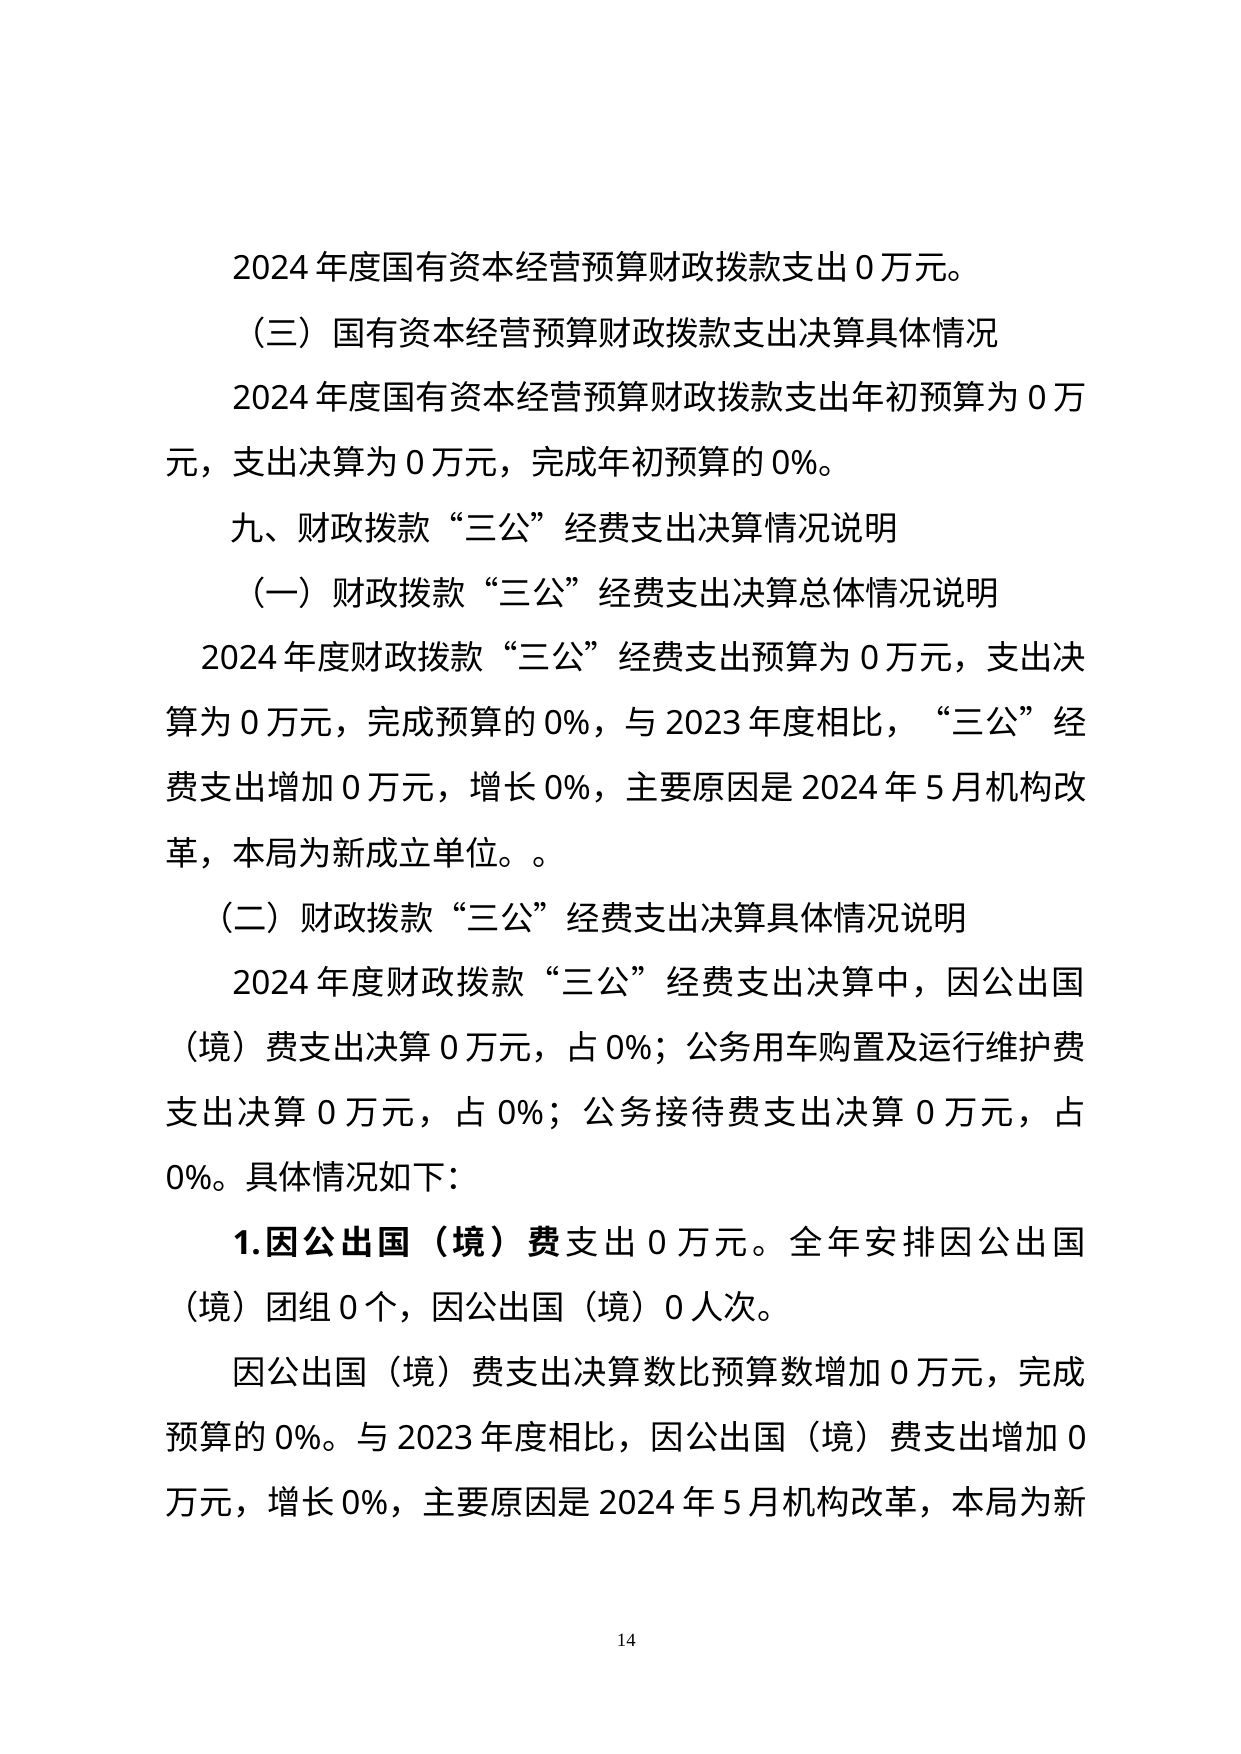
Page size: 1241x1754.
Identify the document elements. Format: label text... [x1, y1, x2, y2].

text 2024年度国有资本经营预算财政拨款支出0万元。 [165, 233, 1087, 298]
text （一）财政拨款“三公”经费支出决算总体情况说明 [165, 558, 1087, 623]
text 2024年度财政拨款“三公”经费支出决算中，因公出国（境）费支出决算0万元，占0%；公务用车购置及运行维护费支出决算0万元，占0%；公务接待费支出决算0万元，占0%。具体情况如下： [165, 948, 1087, 1208]
text （三）国有资本经营预算财政拨款支出决算具体情况 [165, 298, 1087, 363]
text （二）财政拨款“三公”经费支出决算具体情况说明 [165, 883, 1087, 948]
text 1.因公出国（境）费支出0万元。全年安排因公出国（境）团组0个，因公出国（境）0人次。 [165, 1208, 1087, 1338]
text 2024年度国有资本经营预算财政拨款支出年初预算为0万元，支出决算为0万元，完成年初预算的0%。 [165, 363, 1087, 493]
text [165, 1338, 1087, 1533]
text 2024年度财政拨款“三公”经费支出预算为0万元，支出决算为0万元，完成预算的0%，与2023年度相比，“三公”经费支出增加0万元，增长0%，主要原因是2024年5月机构改革，本局为新成立单位。。 [165, 623, 1087, 883]
text 九、财政拨款“三公”经费支出决算情况说明 [165, 493, 1087, 558]
